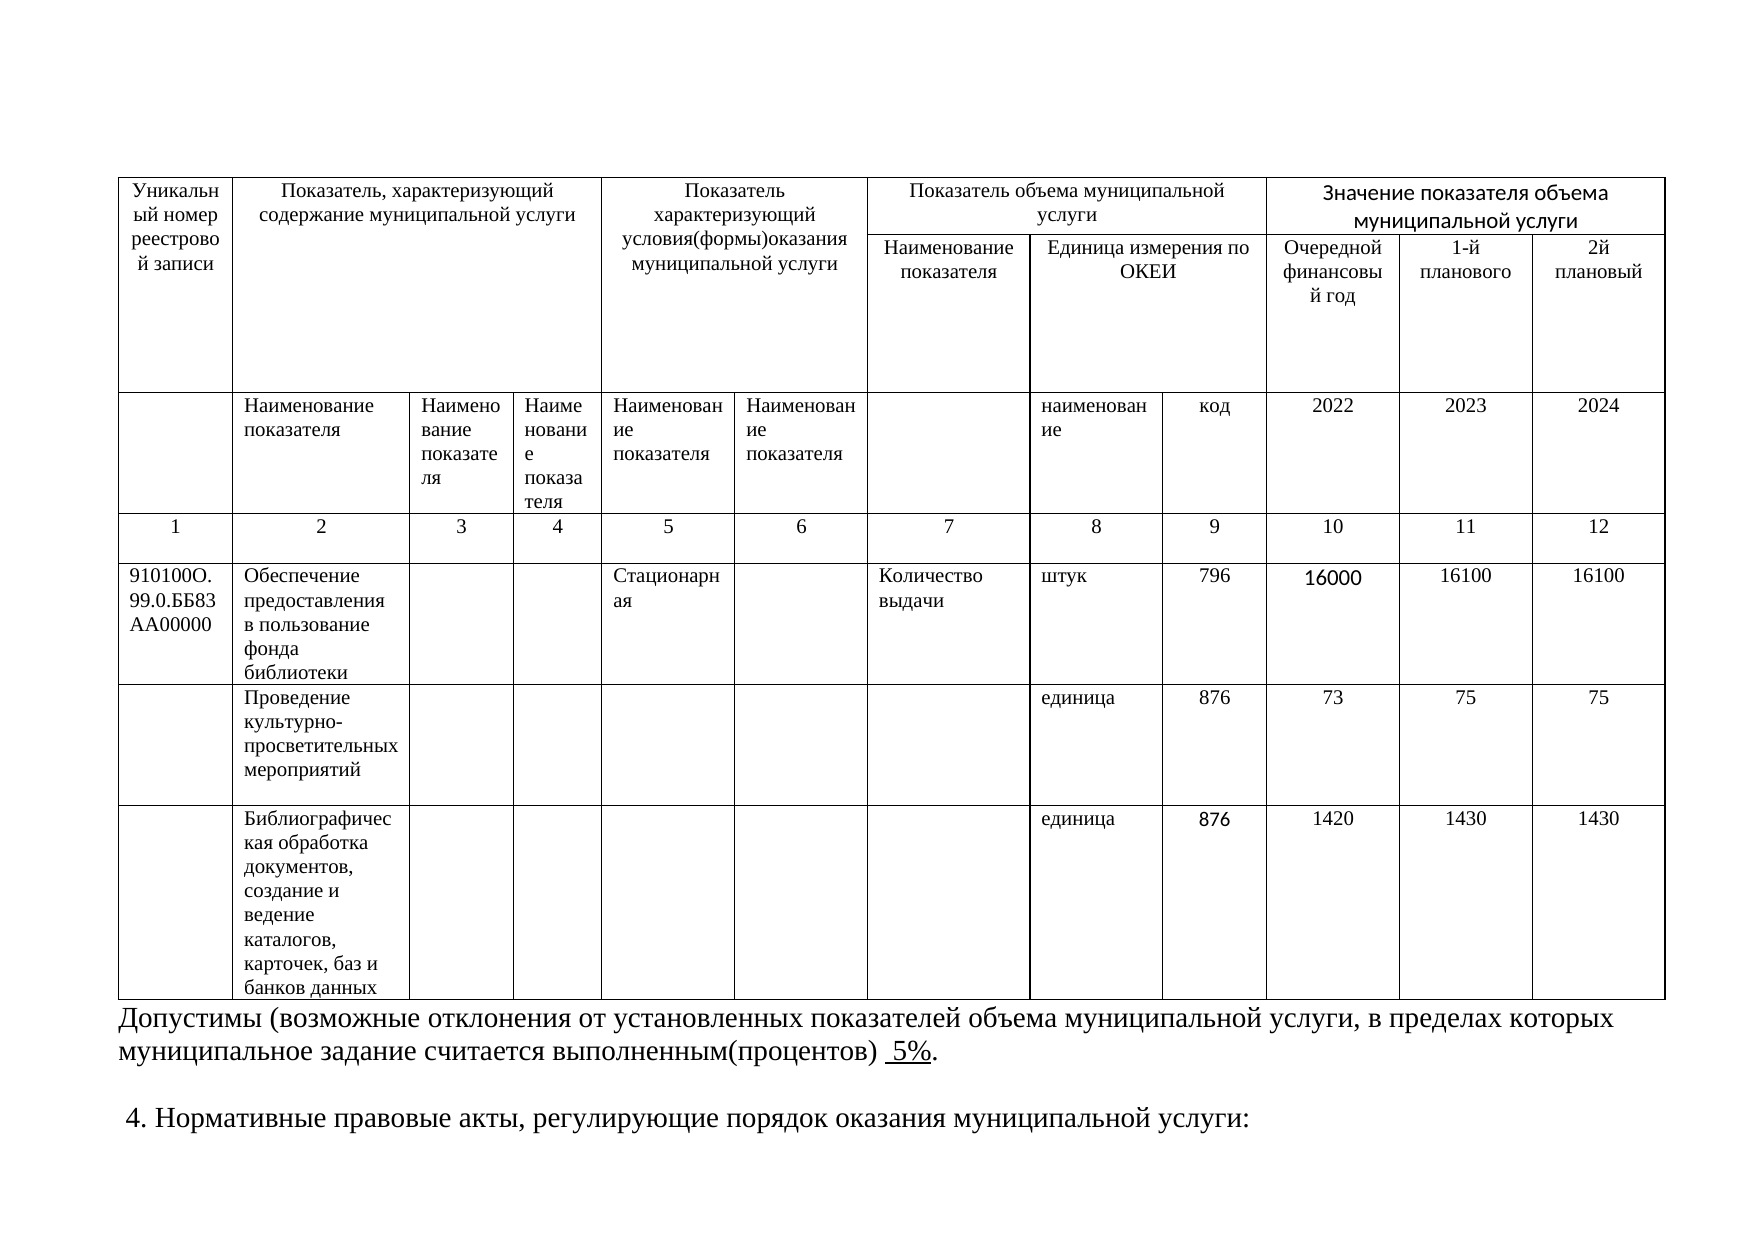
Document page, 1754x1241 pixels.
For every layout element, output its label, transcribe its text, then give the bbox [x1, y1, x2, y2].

table_cell Наименование показателя [514, 393, 601, 513]
table_cell 5 [602, 514, 734, 562]
table_cell единица [1031, 806, 1162, 999]
table_header Показатель, характеризующий содержание муниципальной услуги [233, 178, 601, 392]
text Допустимы (возможные отклонения от установленных показателей объема муниципальной услуги, в пределах которых муниципальное задание считается выполненным(процентов) 5%. [118, 1000, 1654, 1067]
table_cell Наименование показателя [233, 393, 409, 513]
table_cell 2й плановый [1533, 235, 1664, 392]
table_cell 9 [1163, 514, 1266, 562]
table_cell 7 [868, 514, 1029, 562]
table_cell 8 [1031, 514, 1162, 562]
table_cell [868, 685, 1029, 805]
table_cell Количество выдачи [868, 564, 1029, 684]
table_cell [410, 685, 513, 805]
table_cell 4 [514, 514, 601, 562]
table_cell 2 [233, 514, 409, 562]
table_cell 73 [1267, 685, 1399, 805]
table_cell 16100 [1400, 564, 1532, 684]
table_cell 876 [1163, 806, 1266, 999]
table_cell Наименование показателя [410, 393, 513, 513]
table_cell [735, 564, 867, 684]
table_cell 1420 [1267, 806, 1399, 999]
table_cell 796 [1163, 564, 1266, 684]
table_cell 75 [1400, 685, 1532, 805]
table_cell 16000 [1267, 564, 1399, 684]
table_cell [868, 806, 1029, 999]
table_header Показатель характеризующий условия(формы)оказания муниципальной услуги [602, 178, 867, 392]
table_cell [410, 806, 513, 999]
table_cell [410, 564, 513, 684]
table_cell 2022 [1267, 393, 1399, 513]
table_cell штук [1031, 564, 1162, 684]
table_cell 1-й планового [1400, 235, 1532, 392]
table_cell 1 [119, 514, 232, 562]
table_cell [735, 806, 867, 999]
table_cell 3 [410, 514, 513, 562]
table_cell 910100О.99.0.ББ83АА00000 [119, 564, 232, 684]
table_header Уникальный номер реестровой записи [119, 178, 232, 392]
table_cell 6 [735, 514, 867, 562]
table_header Значение показателя объема муниципальной услуги [1267, 178, 1664, 234]
table_cell 1430 [1533, 806, 1664, 999]
table_cell единица [1031, 685, 1162, 805]
table_cell [735, 685, 867, 805]
table_cell [602, 806, 734, 999]
table_cell [119, 685, 232, 805]
table_cell 75 [1533, 685, 1664, 805]
table_cell Библиографическая обработка документов, создание и ведение каталогов, карточек, баз и банков данных [233, 806, 409, 999]
table_cell 11 [1400, 514, 1532, 562]
table_cell Наименование показателя [602, 393, 734, 513]
table_cell [868, 393, 1029, 513]
table_cell Наименование показателя [735, 393, 867, 513]
table_cell 1430 [1400, 806, 1532, 999]
table_cell 2024 [1533, 393, 1664, 513]
table_cell наименование [1031, 393, 1162, 513]
table_cell 876 [1163, 685, 1266, 805]
table_cell Очередной финансовый год [1267, 235, 1399, 392]
table_cell [119, 393, 232, 513]
table_cell [119, 806, 232, 999]
table_cell 16100 [1533, 564, 1664, 684]
text 4. Нормативные правовые акты, регулирующие порядок оказания муниципальной услуги: [118, 1100, 1654, 1134]
table_cell Обеспечение предоставления в пользование фонда библиотеки [233, 564, 409, 684]
table_cell [514, 685, 601, 805]
table_header Показатель объема муниципальной услуги [868, 178, 1266, 234]
table_cell Наименование показателя [868, 235, 1029, 392]
table_cell [514, 806, 601, 999]
table_cell [602, 685, 734, 805]
table_cell 12 [1533, 514, 1664, 562]
table_cell 2023 [1400, 393, 1532, 513]
table_cell Стационарная [602, 564, 734, 684]
table_cell 10 [1267, 514, 1399, 562]
table_cell Проведение культурно-просветительных мероприятий [233, 685, 409, 805]
table_cell [514, 564, 601, 684]
table_cell Единица измерения по ОКЕИ [1031, 235, 1266, 392]
table_cell код [1163, 393, 1266, 513]
